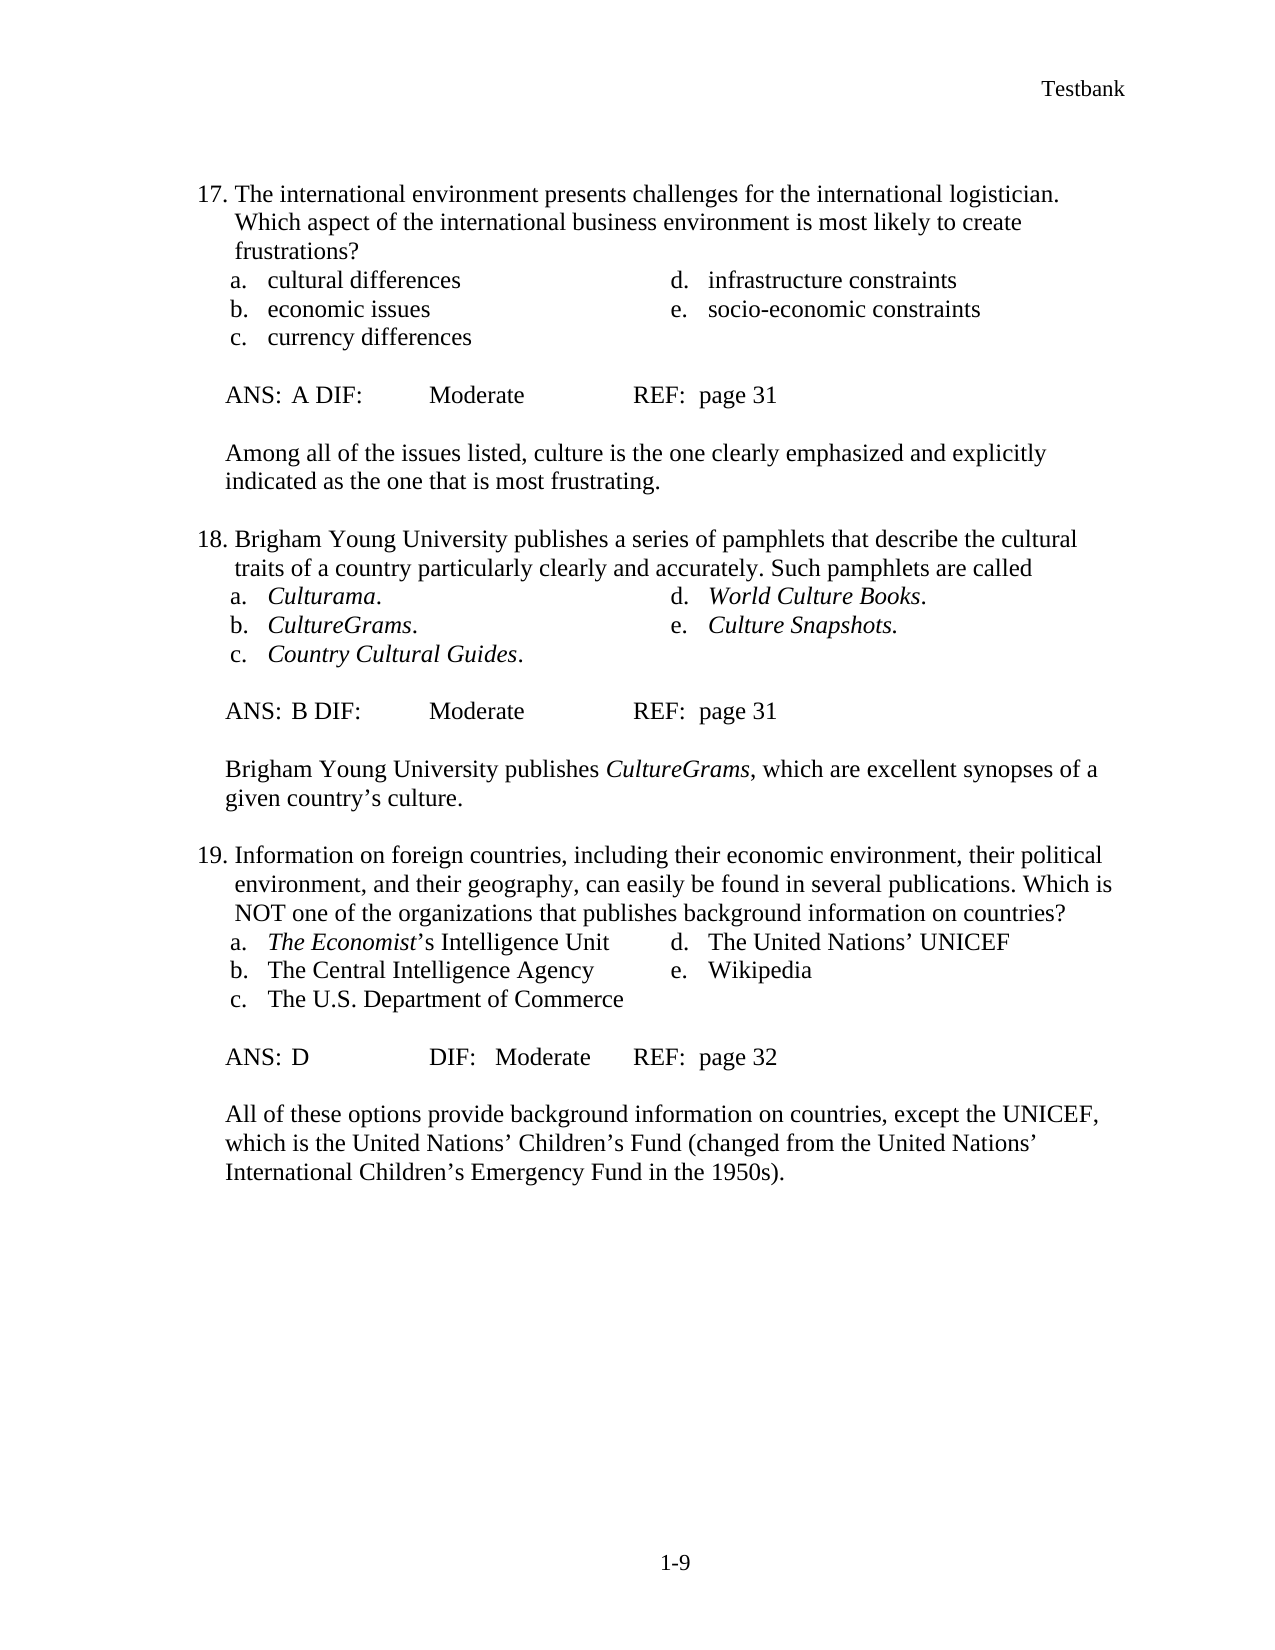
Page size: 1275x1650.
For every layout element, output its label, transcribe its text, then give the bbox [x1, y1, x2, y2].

table_cell e. [666, 956, 703, 984]
text ANS: B DIF: Moderate REF: page 31 [225, 696, 1125, 725]
table_cell Wikipedia [703, 956, 1106, 984]
list Information on foreign countries, including their economic environment, their political environment, and their geography, can easily be found in several publications. Which is NOT one of the organizations that publishes background information on countries? [197, 841, 1125, 927]
table_cell CultureGrams. [263, 610, 666, 639]
table_header a. [225, 927, 262, 956]
table_cell c. [225, 323, 262, 351]
table_cell The Central Intelligence Agency [263, 956, 666, 984]
table_header World Culture Books. [703, 581, 1106, 610]
table_header a. [225, 581, 262, 610]
table_cell The U.S. Department of Commerce [263, 984, 666, 1013]
text ANS: A DIF: Moderate REF: page 31 [225, 380, 1125, 409]
text ANS: D DIF: Moderate REF: page 32 [225, 1042, 1125, 1071]
table_cell Culture Snapshots. [703, 610, 1106, 639]
table_header The United Nations’ UNICEF [703, 927, 1106, 956]
list Brigham Young University publishes a series of pamphlets that describe the cultural traits of a country particularly clearly and accurately. Such pamphlets are called [197, 524, 1125, 581]
table_cell economic issues [263, 294, 666, 322]
table_cell c. [225, 984, 262, 1013]
table_header Culturama. [263, 581, 666, 610]
list The international environment presents challenges for the international logistician. Which aspect of the international business environment is most likely to create frustrations? [197, 179, 1125, 265]
text Brigham Young University publishes CultureGrams, which are excellent synopses of a given country’s culture. [225, 754, 1125, 812]
table_header cultural differences [263, 265, 666, 294]
table_header infrastructure constraints [703, 265, 1106, 294]
table_cell socio-economic constraints [703, 294, 1106, 322]
table_cell c. [225, 639, 262, 668]
table_header d. [666, 927, 703, 956]
table_cell e. [666, 294, 703, 322]
table_cell Country Cultural Guides. [263, 639, 666, 668]
table_header The Economist’s Intelligence Unit [263, 927, 666, 956]
text All of these options provide background information on countries, except the UNICEF, which is the United Nations’ Children’s Fund (changed from the United Nations’ International Children’s Emergency Fund in the 1950s). [225, 1099, 1125, 1186]
text Among all of the issues listed, culture is the one clearly emphasized and explicitly indicated as the one that is most frustrating. [225, 438, 1125, 495]
table_cell b. [225, 294, 262, 322]
table_header d. [666, 581, 703, 610]
table_cell b. [225, 956, 262, 984]
table_header a. [225, 265, 262, 294]
table_cell currency differences [263, 323, 666, 351]
table_cell e. [666, 610, 703, 639]
table_header d. [666, 265, 703, 294]
table_cell b. [225, 610, 262, 639]
